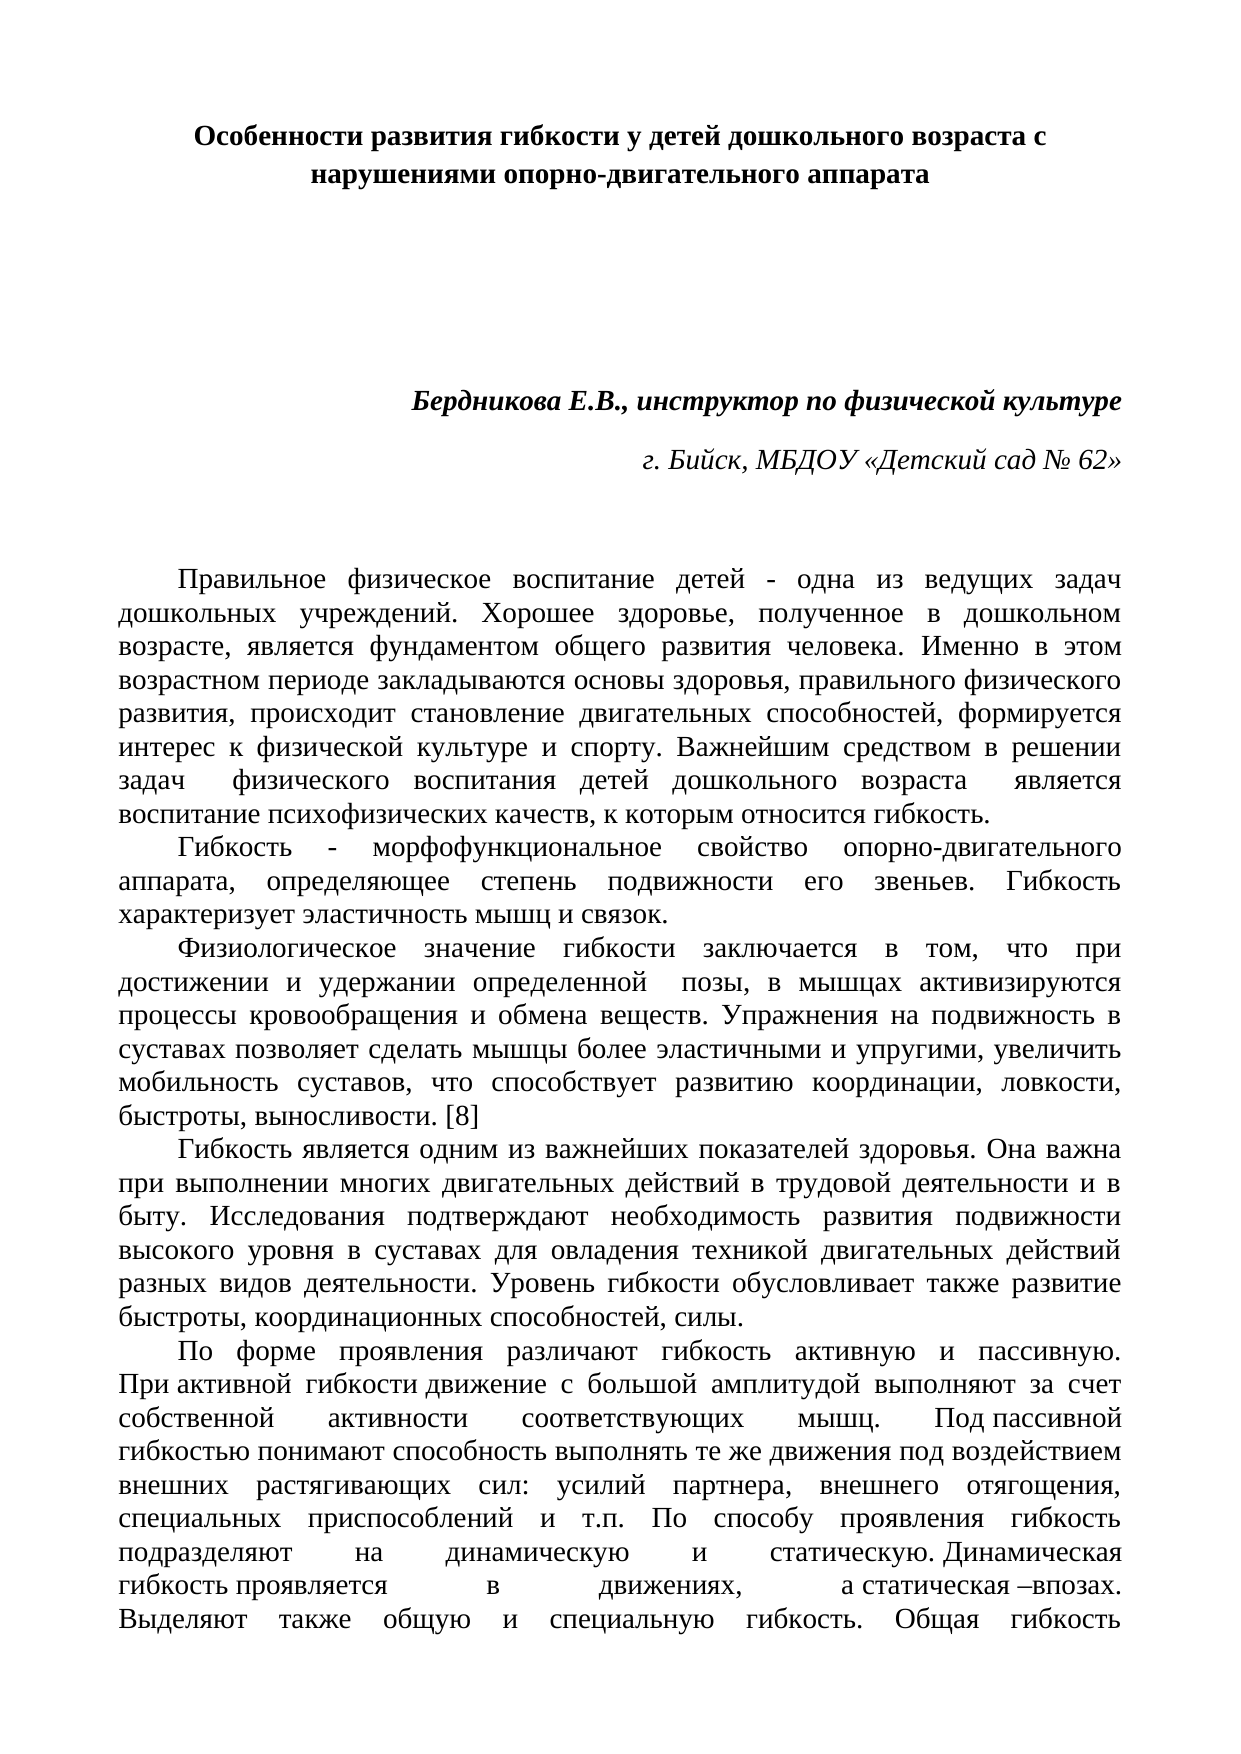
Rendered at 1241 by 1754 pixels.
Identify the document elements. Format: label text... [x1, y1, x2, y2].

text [118, 1333, 1122, 1634]
text Гибкость является одним из важнейших показателей здоровья. Она важна при выполнении многих двигательных действий в трудовой деятельности и в быту. Исследования подтверждают необходимость развития подвижности высокого уровня в суставах для овладения техникой двигательных действий разных видов деятельности. Уровень гибкости обусловливает также развитие быстроты, координационных способностей, силы. [118, 1131, 1122, 1333]
text г. Бийск, МБДОУ «Детский сад № 62» [118, 442, 1122, 476]
text Бердникова Е.В., инструктор по физической культуре [118, 383, 1122, 417]
text Правильное физическое воспитание детей - одна из ведущих задач дошкольных учреждений. Хорошее здоровье, полученное в дошкольном возрасте, является фундаментом общего развития человека. Именно в этом возрастном периоде закладываются основы здоровья, правильного физического развития, происходит становление двигательных способностей, формируется интерес к физической культуре и спорту. Важнейшим средством в решении задач физического воспитания детей дошкольного возраста является воспитание психофизических качеств, к которым относится гибкость. [118, 561, 1122, 829]
text Физиологическое значение гибкости заключается в том, что при достижении и удержании определенной позы, в мышцах активизируются процессы кровообращения и обмена веществ. Упражнения на подвижность в суставах позволяет сделать мышцы более эластичными и упругими, увеличить мобильность суставов, что способствует развитию координации, ловкости, быстроты, выносливости. [8] [118, 930, 1122, 1131]
text Гибкость - морфофункциональное свойство опорно-двигательного аппарата, определяющее степень подвижности его звеньев. Гибкость характеризует эластичность мышц и связок. [118, 829, 1122, 930]
text Особенности развития гибкости у детей дошкольного возраста с нарушениями опорно-двигательного аппарата [118, 118, 1122, 190]
